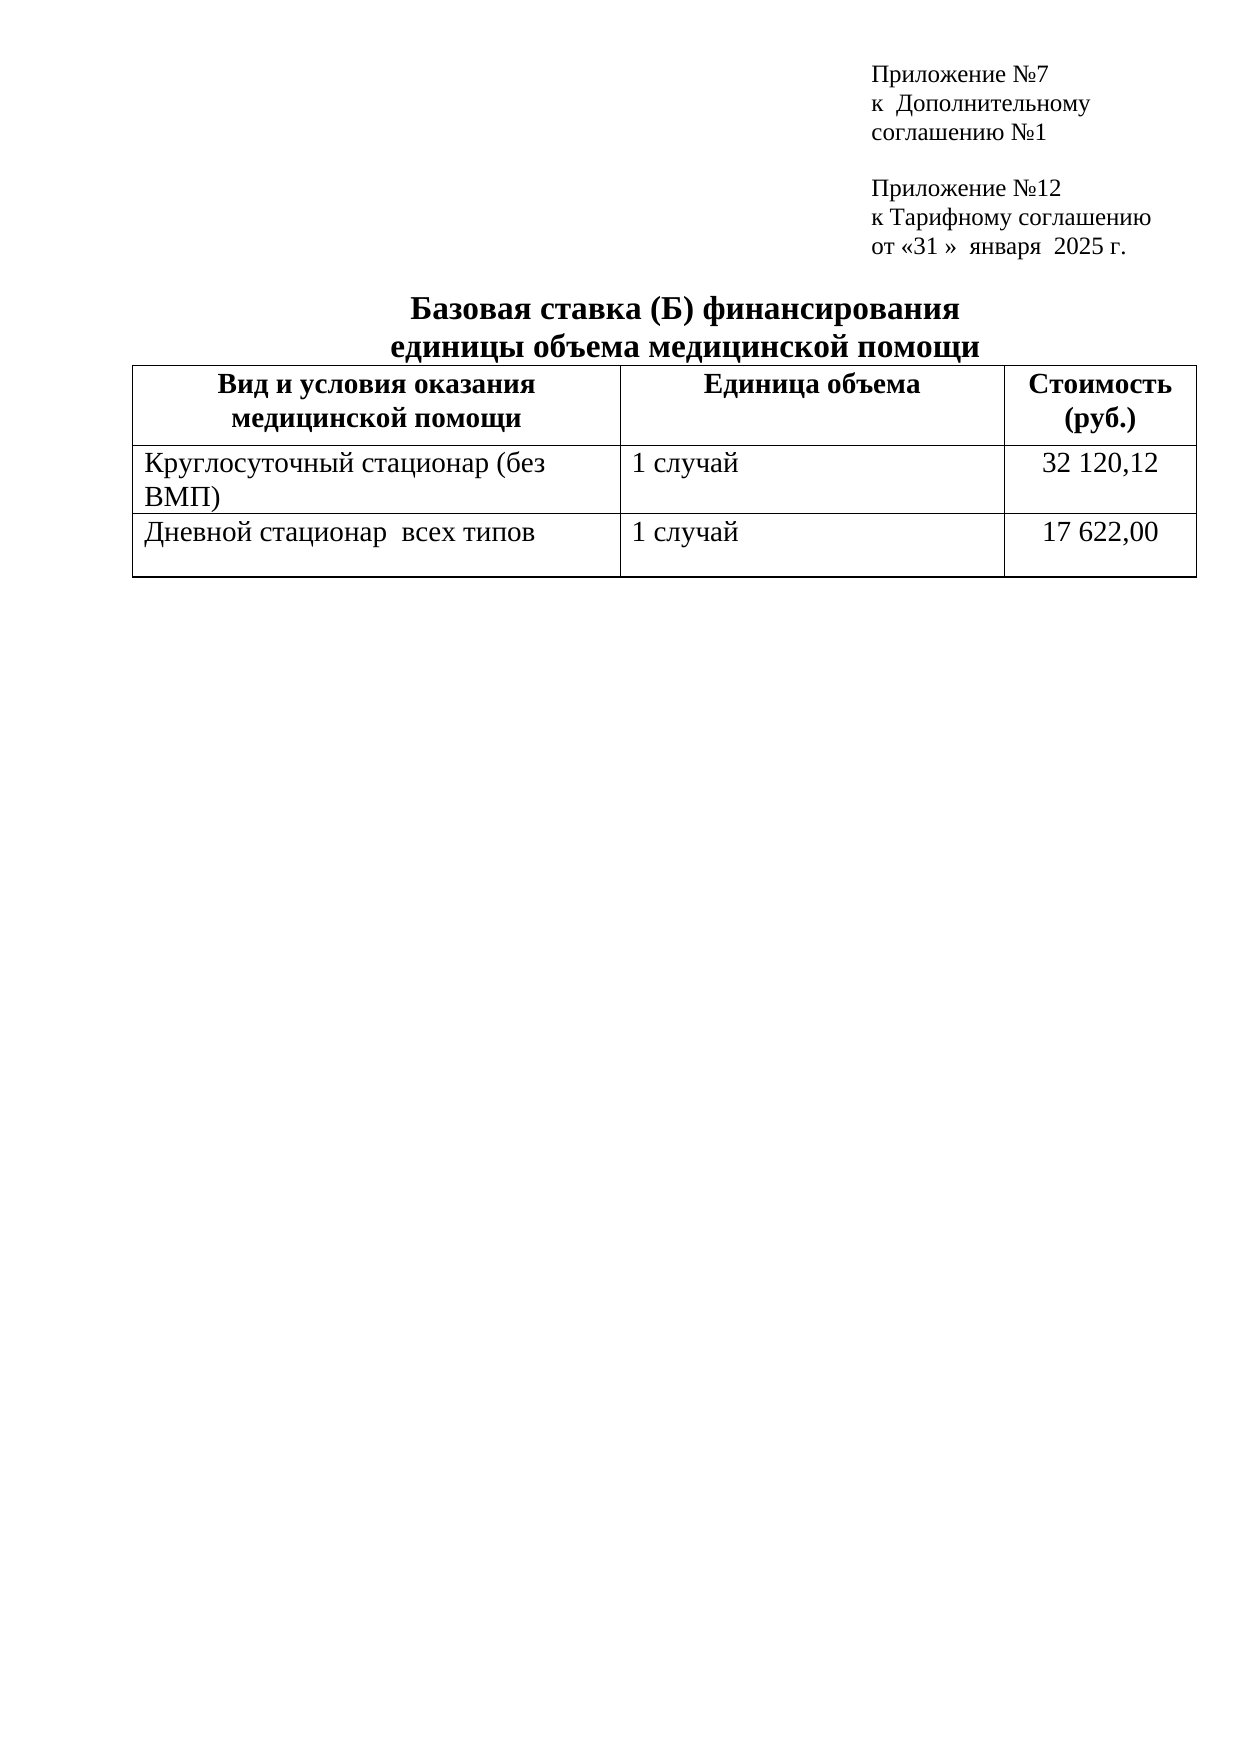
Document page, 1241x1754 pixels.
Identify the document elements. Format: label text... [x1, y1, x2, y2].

table_cell 1 случай [621, 514, 1004, 576]
table_header Стоимость (руб.) [1005, 366, 1196, 444]
table_cell 1 случай [621, 446, 1004, 513]
table_header Единица объема [621, 366, 1004, 444]
text к Дополнительному соглашению №1 [871, 88, 1193, 145]
text Приложение №7 [177, 59, 1193, 88]
text к Тарифному соглашению [177, 202, 1193, 231]
table_cell Дневной стационар всех типов [133, 514, 620, 576]
text Базовая ставка (Б) финансирования [177, 288, 1193, 327]
table_header Вид и условия оказания медицинской помощи [133, 366, 620, 444]
text Приложение №12 [871, 173, 1193, 202]
text от «31 » января 2025 г. [177, 231, 1193, 260]
table_cell 32 120,12 [1005, 446, 1196, 513]
text единицы объема медицинской помощи [177, 327, 1193, 365]
table_cell Круглосуточный стационар (без ВМП) [133, 446, 620, 513]
table_cell 17 622,00 [1005, 514, 1196, 576]
